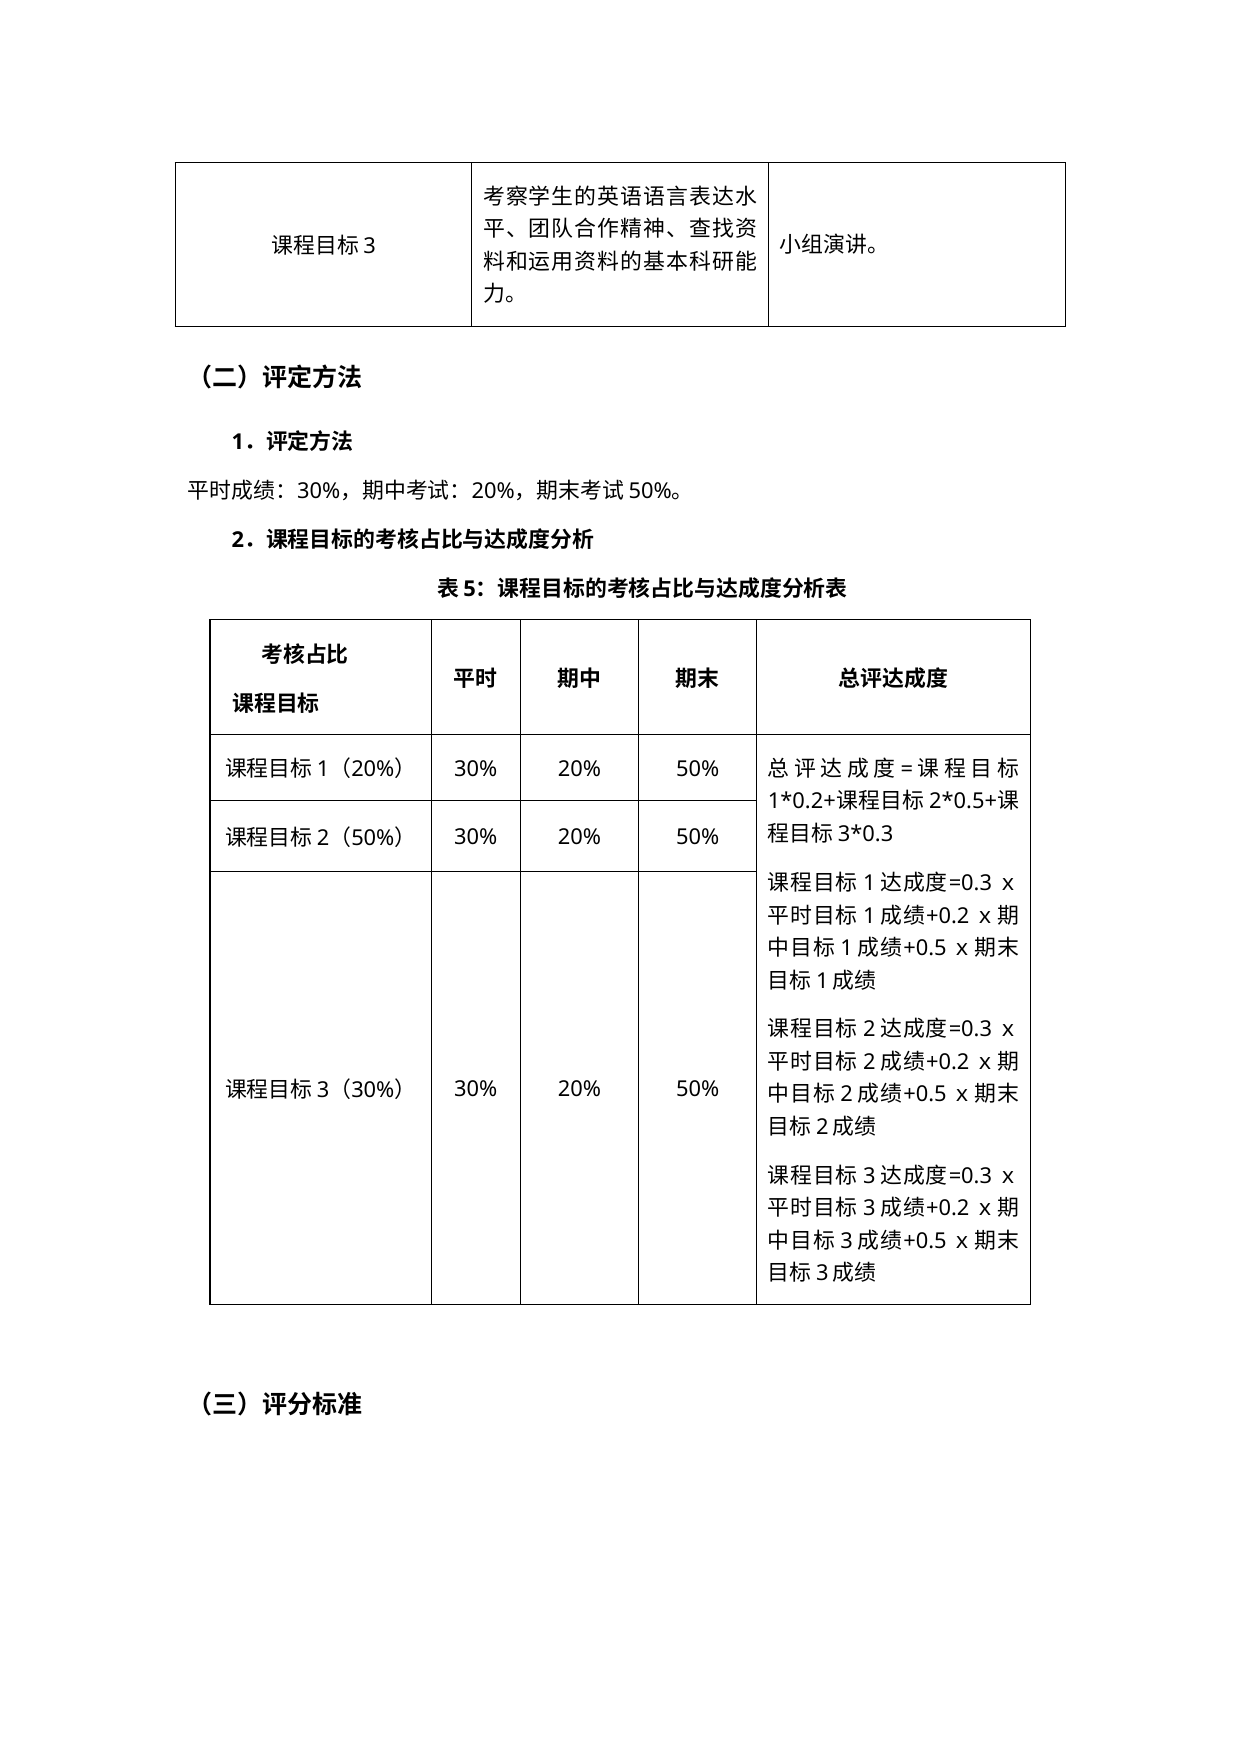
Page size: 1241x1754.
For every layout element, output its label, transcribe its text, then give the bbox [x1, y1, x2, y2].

text （二）评定方法 [187, 343, 1053, 408]
table_header 总评达成度 [757, 620, 1030, 734]
table_cell 考察学生的英语语言表达水平、团队合作精神、查找资料和运用资料的基本科研能力。 [472, 163, 768, 326]
table_header 期中 [521, 620, 638, 734]
table_cell 课程目标2（50%） [211, 801, 431, 871]
table_cell 30% [432, 801, 520, 871]
table_cell 20% [521, 872, 638, 1304]
text 1．评定方法 [187, 424, 1053, 457]
table_header 考核占比 课程目标 [211, 620, 431, 734]
table_cell 课程目标3（30%） [211, 872, 431, 1304]
table_cell 课程目标3 [176, 163, 471, 326]
table_cell 课程目标1（20%） [211, 735, 431, 800]
table_cell 30% [432, 872, 520, 1304]
table_cell 50% [639, 735, 756, 800]
table_header 平时 [432, 620, 520, 734]
text 表5：课程目标的考核占比与达成度分析表 [187, 570, 1053, 603]
table_cell 总评达成度=课程目标1*0.2+课程目标2*0.5+课程目标3*0.3 课程目标1达成度=0.3ｘ平时目标1成绩+0.2ｘ期中目标1成绩+0.5ｘ期末目标1成绩 课程目标2达成度=0.3ｘ平时目标2成绩+0.2ｘ期中目标2成绩+0.5ｘ期末目标2成绩 课程目标3达成度=0.3ｘ平时目标3成绩+0.2ｘ期中目标3成绩+0.5ｘ期末目标3成绩 [757, 735, 1030, 1304]
table_cell 小组演讲。 [769, 163, 1065, 326]
text 2．课程目标的考核占比与达成度分析 [187, 522, 1053, 554]
table_header 期末 [639, 620, 756, 734]
text 平时成绩：30%，期中考试：20%，期末考试50%。 [187, 473, 1053, 505]
table_cell 20% [521, 801, 638, 871]
table_cell 50% [639, 872, 756, 1304]
text （三）评分标准 [187, 1370, 1053, 1435]
table_cell 20% [521, 735, 638, 800]
table_cell 30% [432, 735, 520, 800]
table_cell 50% [639, 801, 756, 871]
